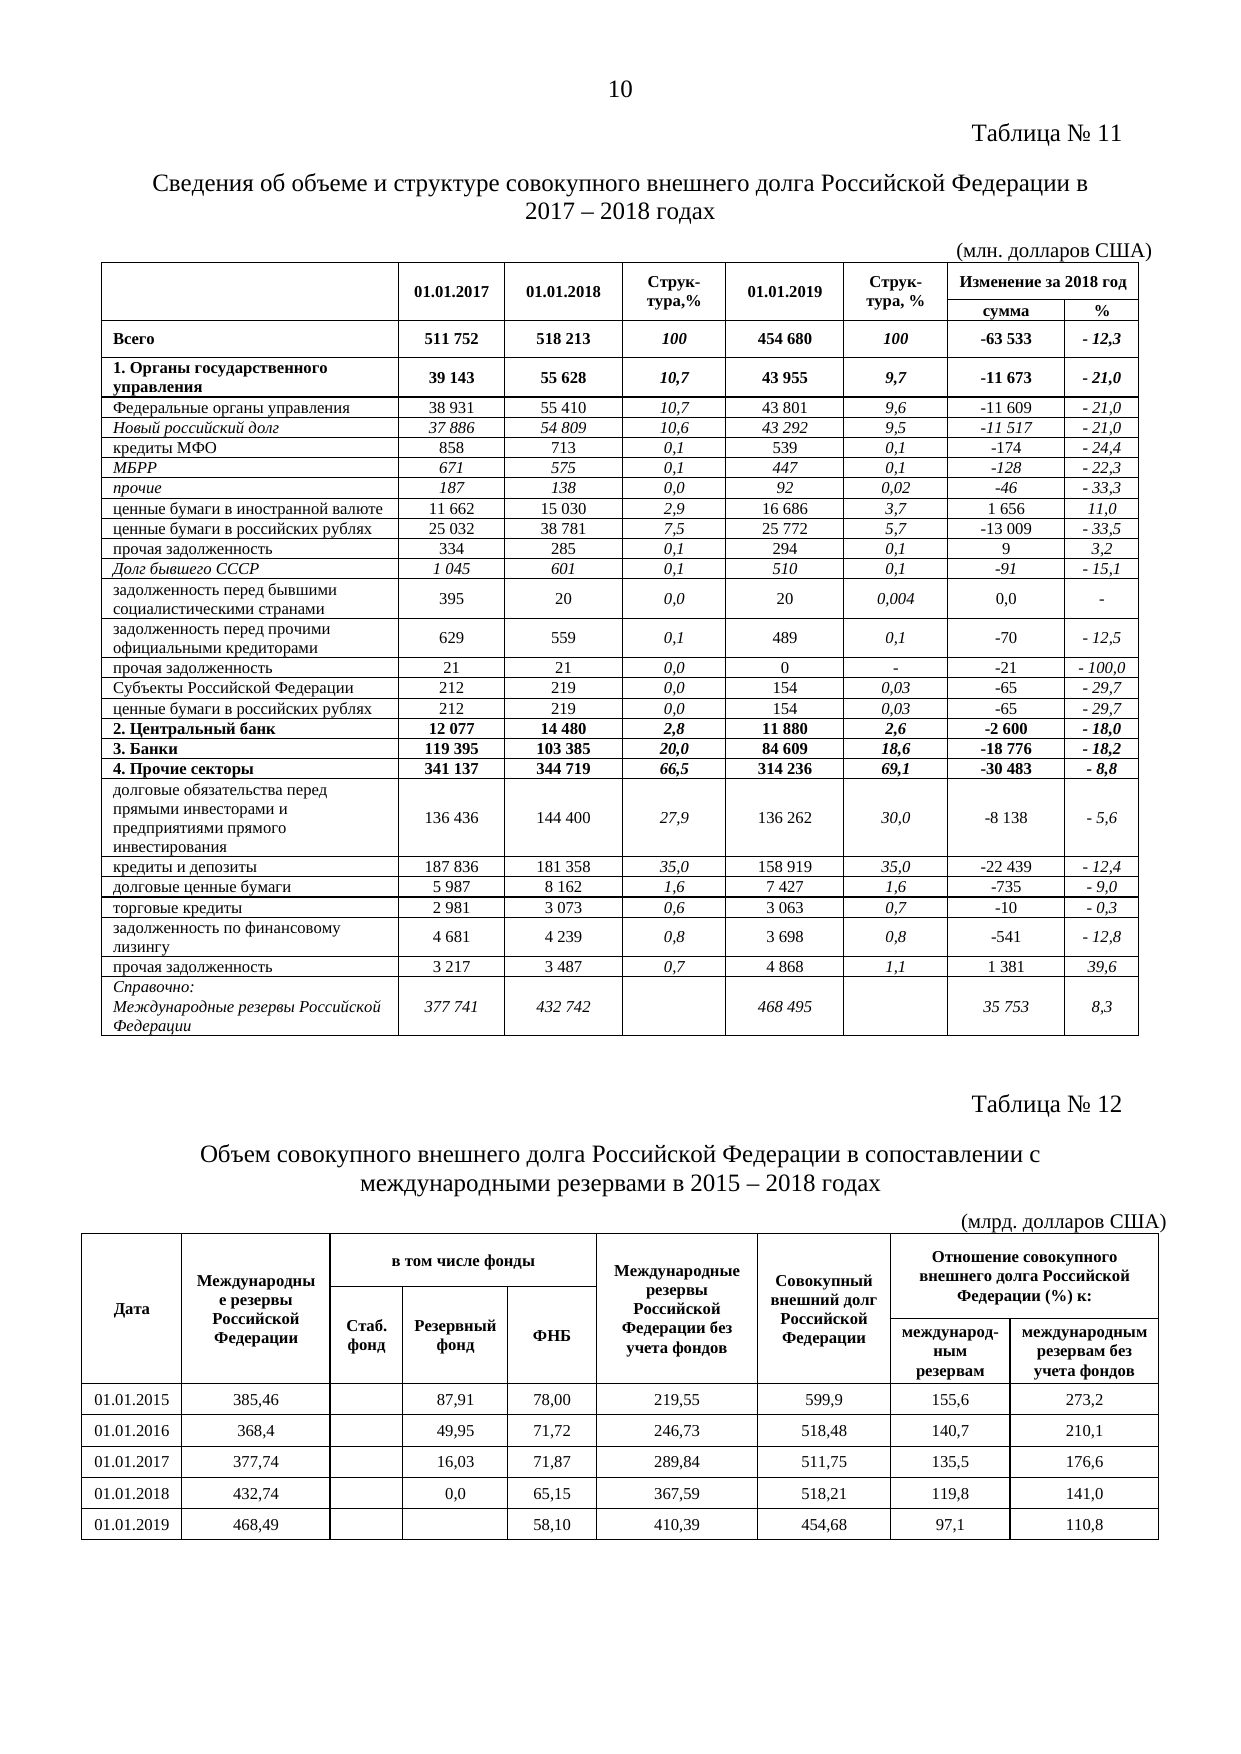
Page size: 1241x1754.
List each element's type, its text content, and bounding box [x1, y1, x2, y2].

table_cell 3 487 [505, 957, 622, 976]
text (млн. долларов США) [118, 238, 1152, 262]
table_cell 518,21 [758, 1478, 890, 1508]
table_cell - 12,5 [1065, 619, 1138, 657]
table_cell 01.01.2019 [82, 1509, 181, 1539]
table_cell 20 [505, 579, 622, 618]
table_cell -63 533 [948, 321, 1064, 357]
table_cell - 18,2 [1065, 739, 1138, 758]
table_cell - [844, 658, 947, 677]
table_cell 210,1 [1011, 1415, 1158, 1446]
table_cell 78,00 [508, 1384, 596, 1414]
table_cell ценные бумаги в иностранной валюте [102, 499, 398, 518]
table_cell 410,39 [597, 1509, 757, 1539]
table_cell - 8,8 [1065, 759, 1138, 778]
table_cell 10,7 [623, 358, 725, 396]
table_cell [623, 977, 725, 1035]
table_header Струк-тура, % [844, 263, 947, 319]
table_cell 141,0 [1011, 1478, 1158, 1508]
table_cell % [1065, 300, 1138, 319]
table_cell - 21,0 [1065, 418, 1138, 437]
table_cell сумма [948, 300, 1064, 319]
table_cell Новый российский долг [102, 418, 398, 437]
table_cell 30,0 [844, 779, 947, 856]
table_cell -65 [948, 678, 1064, 697]
table_cell 71,72 [508, 1415, 596, 1446]
table_cell 01.01.2015 [82, 1384, 181, 1414]
table_cell 92 [726, 478, 843, 497]
table_cell кредиты и депозиты [102, 857, 398, 876]
table_cell 511,75 [758, 1447, 890, 1477]
table_header Отношение совокупного внешнего долга Российской Федерации (%) к: [891, 1234, 1158, 1317]
table_cell 25 032 [399, 519, 504, 538]
table_cell -30 483 [948, 759, 1064, 778]
table_cell 4 868 [726, 957, 843, 976]
table_cell 49,95 [403, 1415, 507, 1446]
table_cell 0,0 [623, 678, 725, 697]
table_cell 385,46 [182, 1384, 329, 1414]
text Объем совокупного внешнего долга Российской Федерации в сопоставлении с международными резервами в 2015 – 2018 годах [118, 1139, 1122, 1197]
table_cell 2,6 [844, 719, 947, 738]
table_cell 377 741 [399, 977, 504, 1035]
table_cell 0,7 [623, 957, 725, 976]
table_cell 2 981 [399, 898, 504, 917]
table_cell 43 801 [726, 398, 843, 417]
table_cell - 12,3 [1065, 321, 1138, 357]
table_cell задолженность перед бывшими социалистическими странами [102, 579, 398, 618]
table_cell - 33,3 [1065, 478, 1138, 497]
table_cell 16,03 [403, 1447, 507, 1477]
table_cell 54 809 [505, 418, 622, 437]
table_cell -735 [948, 877, 1064, 896]
table_cell 629 [399, 619, 504, 657]
table_cell 136 436 [399, 779, 504, 856]
table_cell 368,4 [182, 1415, 329, 1446]
table_cell - 22,3 [1065, 458, 1138, 477]
table_cell Субъекты Российской Федерации [102, 678, 398, 697]
table_cell [331, 1447, 402, 1477]
table_cell 489 [726, 619, 843, 657]
table_cell -46 [948, 478, 1064, 497]
table_cell 18,6 [844, 739, 947, 758]
table_cell 1,6 [623, 877, 725, 896]
table_cell [331, 1415, 402, 1446]
table_cell 0,1 [844, 619, 947, 657]
table_cell 84 609 [726, 739, 843, 758]
table_cell -128 [948, 458, 1064, 477]
table_cell 1 656 [948, 499, 1064, 518]
table_cell 0,7 [844, 898, 947, 917]
table_cell 0 [726, 658, 843, 677]
table_cell -21 [948, 658, 1064, 677]
table_cell 341 137 [399, 759, 504, 778]
table_cell 1. Органы государственного управления [102, 358, 398, 396]
table_cell 447 [726, 458, 843, 477]
table_cell 11 880 [726, 719, 843, 738]
table_header 01.01.2017 [399, 263, 504, 319]
table_cell 55 628 [505, 358, 622, 396]
table_cell -65 [948, 699, 1064, 718]
table_cell 39,6 [1065, 957, 1138, 976]
table_cell 0,1 [623, 559, 725, 578]
table_cell задолженность перед прочими официальными кредиторами [102, 619, 398, 657]
table_cell 14 480 [505, 719, 622, 738]
table_cell -11 673 [948, 358, 1064, 396]
table_cell 0,1 [844, 559, 947, 578]
table_header Изменение за 2018 год [948, 263, 1138, 299]
table_cell 671 [399, 458, 504, 477]
table_cell 454 680 [726, 321, 843, 357]
table_cell Федеральные органы управления [102, 398, 398, 417]
table_cell 0,03 [844, 678, 947, 697]
table_cell 7,5 [623, 519, 725, 538]
table_cell 344 719 [505, 759, 622, 778]
table_cell -22 439 [948, 857, 1064, 876]
table_cell -70 [948, 619, 1064, 657]
table_cell 3,7 [844, 499, 947, 518]
table_header Струк-тура,% [623, 263, 725, 319]
table_cell -13 009 [948, 519, 1064, 538]
table_cell 0,1 [844, 539, 947, 558]
table_cell [331, 1384, 402, 1414]
table_cell 187 836 [399, 857, 504, 876]
table_cell Долг бывшего СССР [102, 559, 398, 578]
table_cell 432,74 [182, 1478, 329, 1508]
table_cell - 18,0 [1065, 719, 1138, 738]
table_cell 4 239 [505, 918, 622, 956]
table_cell 01.01.2016 [82, 1415, 181, 1446]
table_cell 10,6 [623, 418, 725, 437]
table_cell 858 [399, 438, 504, 457]
text Сведения об объеме и структуре совокупного внешнего долга Российской Федерации в 2017 – 2018 годах [118, 168, 1122, 225]
table_cell 55 410 [505, 398, 622, 417]
table_cell 01.01.2017 [82, 1447, 181, 1477]
table_cell 0,1 [623, 539, 725, 558]
table_cell 01.01.2018 [82, 1478, 181, 1508]
table_cell 0,6 [623, 898, 725, 917]
table_cell 15 030 [505, 499, 622, 518]
table_cell 37 886 [399, 418, 504, 437]
table_cell -11 609 [948, 398, 1064, 417]
table_cell 0,004 [844, 579, 947, 618]
table_cell ФНБ [508, 1287, 596, 1383]
text Таблица № 12 [118, 1089, 1122, 1118]
table_cell 35,0 [844, 857, 947, 876]
table_cell - 24,4 [1065, 438, 1138, 457]
table_cell 140,7 [891, 1415, 1009, 1446]
table_cell -11 517 [948, 418, 1064, 437]
table_cell прочая задолженность [102, 539, 398, 558]
table_cell -10 [948, 898, 1064, 917]
table_cell 601 [505, 559, 622, 578]
table_cell 25 772 [726, 519, 843, 538]
table_cell 3,2 [1065, 539, 1138, 558]
table_cell -174 [948, 438, 1064, 457]
table_cell 100 [844, 321, 947, 357]
table_cell - 29,7 [1065, 699, 1138, 718]
table_cell 9,6 [844, 398, 947, 417]
table_cell 432 742 [505, 977, 622, 1035]
table_cell кредиты МФО [102, 438, 398, 457]
table_cell 334 [399, 539, 504, 558]
table_cell - 21,0 [1065, 398, 1138, 417]
table_cell 87,91 [403, 1384, 507, 1414]
table_cell 367,59 [597, 1478, 757, 1508]
table_cell 11,0 [1065, 499, 1138, 518]
table_cell 0,8 [844, 918, 947, 956]
table_cell международ-ным резервам [891, 1319, 1009, 1383]
table_cell 4 681 [399, 918, 504, 956]
table_header [102, 263, 398, 319]
table_cell 187 [399, 478, 504, 497]
table_cell задолженность по финансовому лизингу [102, 918, 398, 956]
table_cell -8 138 [948, 779, 1064, 856]
table_cell 181 358 [505, 857, 622, 876]
text Таблица № 11 [118, 118, 1122, 147]
table_cell 468,49 [182, 1509, 329, 1539]
table_cell 144 400 [505, 779, 622, 856]
table_cell 219,55 [597, 1384, 757, 1414]
table_cell 0,0 [623, 699, 725, 718]
table_cell 5 987 [399, 877, 504, 896]
table_cell 119,8 [891, 1478, 1009, 1508]
table_cell 9,5 [844, 418, 947, 437]
table_cell 559 [505, 619, 622, 657]
table_cell - 29,7 [1065, 678, 1138, 697]
table_cell 1,6 [844, 877, 947, 896]
table_cell 575 [505, 458, 622, 477]
table_cell 0,1 [623, 619, 725, 657]
table_cell - 21,0 [1065, 358, 1138, 396]
table_cell 69,1 [844, 759, 947, 778]
table_cell ценные бумаги в российских рублях [102, 699, 398, 718]
table_cell 12 077 [399, 719, 504, 738]
table_cell Резервный фонд [403, 1287, 507, 1383]
table_cell 38 931 [399, 398, 504, 417]
table_cell 4. Прочие секторы [102, 759, 398, 778]
table_cell 158 919 [726, 857, 843, 876]
table_cell торговые кредиты [102, 898, 398, 917]
table_header 01.01.2018 [505, 263, 622, 319]
table_cell 100 [623, 321, 725, 357]
table_cell 518,48 [758, 1415, 890, 1446]
table_cell прочие [102, 478, 398, 497]
table_cell 0,0 [623, 658, 725, 677]
table_cell 212 [399, 678, 504, 697]
table_cell 395 [399, 579, 504, 618]
table_cell 2,8 [623, 719, 725, 738]
table_cell [331, 1509, 402, 1539]
table_cell 0,03 [844, 699, 947, 718]
table_cell Справочно: Международные резервы Российской Федерации [102, 977, 398, 1035]
table_cell 9 [948, 539, 1064, 558]
table_cell 58,10 [508, 1509, 596, 1539]
table_cell 38 781 [505, 519, 622, 538]
table_cell 518 213 [505, 321, 622, 357]
table_cell Стаб.фонд [331, 1287, 402, 1383]
table_cell 97,1 [891, 1509, 1009, 1539]
table_cell долговые ценные бумаги [102, 877, 398, 896]
table_cell 2,9 [623, 499, 725, 518]
table_header Совокупный внешний долг Российской Федерации [758, 1234, 890, 1383]
table_cell 3 073 [505, 898, 622, 917]
table_cell [331, 1478, 402, 1508]
table_cell 10,7 [623, 398, 725, 417]
table_cell прочая задолженность [102, 957, 398, 976]
table_cell - [1065, 579, 1138, 618]
table_cell 16 686 [726, 499, 843, 518]
table_cell 9,7 [844, 358, 947, 396]
table_cell 285 [505, 539, 622, 558]
table_cell 8,3 [1065, 977, 1138, 1035]
table_cell 0,02 [844, 478, 947, 497]
table_cell 7 427 [726, 877, 843, 896]
table_cell 65,15 [508, 1478, 596, 1508]
table_cell 35 753 [948, 977, 1064, 1035]
table_cell -541 [948, 918, 1064, 956]
table_cell 511 752 [399, 321, 504, 357]
table_cell прочая задолженность [102, 658, 398, 677]
table_cell 8 162 [505, 877, 622, 896]
table_cell 3. Банки [102, 739, 398, 758]
table_header 01.01.2019 [726, 263, 843, 319]
table_cell 154 [726, 699, 843, 718]
table_cell 0,0 [623, 579, 725, 618]
table_cell 103 385 [505, 739, 622, 758]
table_cell 27,9 [623, 779, 725, 856]
table_cell 71,87 [508, 1447, 596, 1477]
table_cell 43 955 [726, 358, 843, 396]
table_cell 0,1 [844, 458, 947, 477]
table_cell 2. Центральный банк [102, 719, 398, 738]
table_header Дата [82, 1234, 181, 1383]
table_cell 5,7 [844, 519, 947, 538]
table_cell - 100,0 [1065, 658, 1138, 677]
table_cell 155,6 [891, 1384, 1009, 1414]
table_cell 212 [399, 699, 504, 718]
table_cell - 12,8 [1065, 918, 1138, 956]
table_cell -2 600 [948, 719, 1064, 738]
table_cell -18 776 [948, 739, 1064, 758]
table_cell 0,1 [623, 438, 725, 457]
table_cell 35,0 [623, 857, 725, 876]
table_cell 1 045 [399, 559, 504, 578]
table_cell 39 143 [399, 358, 504, 396]
table_cell 11 662 [399, 499, 504, 518]
table_header Международные резервы Российской Федерации без учета фондов [597, 1234, 757, 1383]
table_cell 20 [726, 579, 843, 618]
table_cell 0,0 [403, 1478, 507, 1508]
table_cell - 15,1 [1065, 559, 1138, 578]
table_cell 138 [505, 478, 622, 497]
table_cell МБРР [102, 458, 398, 477]
table_cell 21 [505, 658, 622, 677]
table_cell 119 395 [399, 739, 504, 758]
table_cell 135,5 [891, 1447, 1009, 1477]
table_cell 273,2 [1011, 1384, 1158, 1414]
table_cell 20,0 [623, 739, 725, 758]
table_cell 66,5 [623, 759, 725, 778]
table_cell - 33,5 [1065, 519, 1138, 538]
table_cell 3 063 [726, 898, 843, 917]
table_cell 219 [505, 699, 622, 718]
table_cell 3 217 [399, 957, 504, 976]
table_cell - 5,6 [1065, 779, 1138, 856]
table_cell 3 698 [726, 918, 843, 956]
table_cell 0,1 [623, 458, 725, 477]
table_cell 294 [726, 539, 843, 558]
table_cell [403, 1509, 507, 1539]
table_cell 468 495 [726, 977, 843, 1035]
table_cell -91 [948, 559, 1064, 578]
table_cell - 9,0 [1065, 877, 1138, 896]
table_cell 1 381 [948, 957, 1064, 976]
table_cell Всего [102, 321, 398, 357]
table_cell [844, 977, 947, 1035]
table_cell 246,73 [597, 1415, 757, 1446]
table_cell 510 [726, 559, 843, 578]
text (млрд. долларов США) [118, 1209, 1166, 1233]
table_cell 539 [726, 438, 843, 457]
table_cell 43 292 [726, 418, 843, 437]
table_cell 377,74 [182, 1447, 329, 1477]
table_cell 599,9 [758, 1384, 890, 1414]
table_cell 110,8 [1011, 1509, 1158, 1539]
table_cell 154 [726, 678, 843, 697]
table_cell - 0,3 [1065, 898, 1138, 917]
table_cell 713 [505, 438, 622, 457]
table_cell 219 [505, 678, 622, 697]
table_cell 1,1 [844, 957, 947, 976]
table_cell ценные бумаги в российских рублях [102, 519, 398, 538]
table_cell 21 [399, 658, 504, 677]
table_cell 0,0 [948, 579, 1064, 618]
table_cell 0,1 [844, 438, 947, 457]
table_header Международные резервы Российской Федерации [182, 1234, 329, 1383]
table_header в том числе фонды [331, 1234, 596, 1286]
table_cell 0,0 [623, 478, 725, 497]
table_cell 136 262 [726, 779, 843, 856]
table_cell 176,6 [1011, 1447, 1158, 1477]
table_cell - 12,4 [1065, 857, 1138, 876]
table_cell 314 236 [726, 759, 843, 778]
table_cell 454,68 [758, 1509, 890, 1539]
table_cell международным резервам без учета фондов [1011, 1319, 1158, 1383]
table_cell долговые обязательства перед прямыми инвесторами и предприятиями прямого инвестирования [102, 779, 398, 856]
table_cell 0,8 [623, 918, 725, 956]
table_cell 289,84 [597, 1447, 757, 1477]
